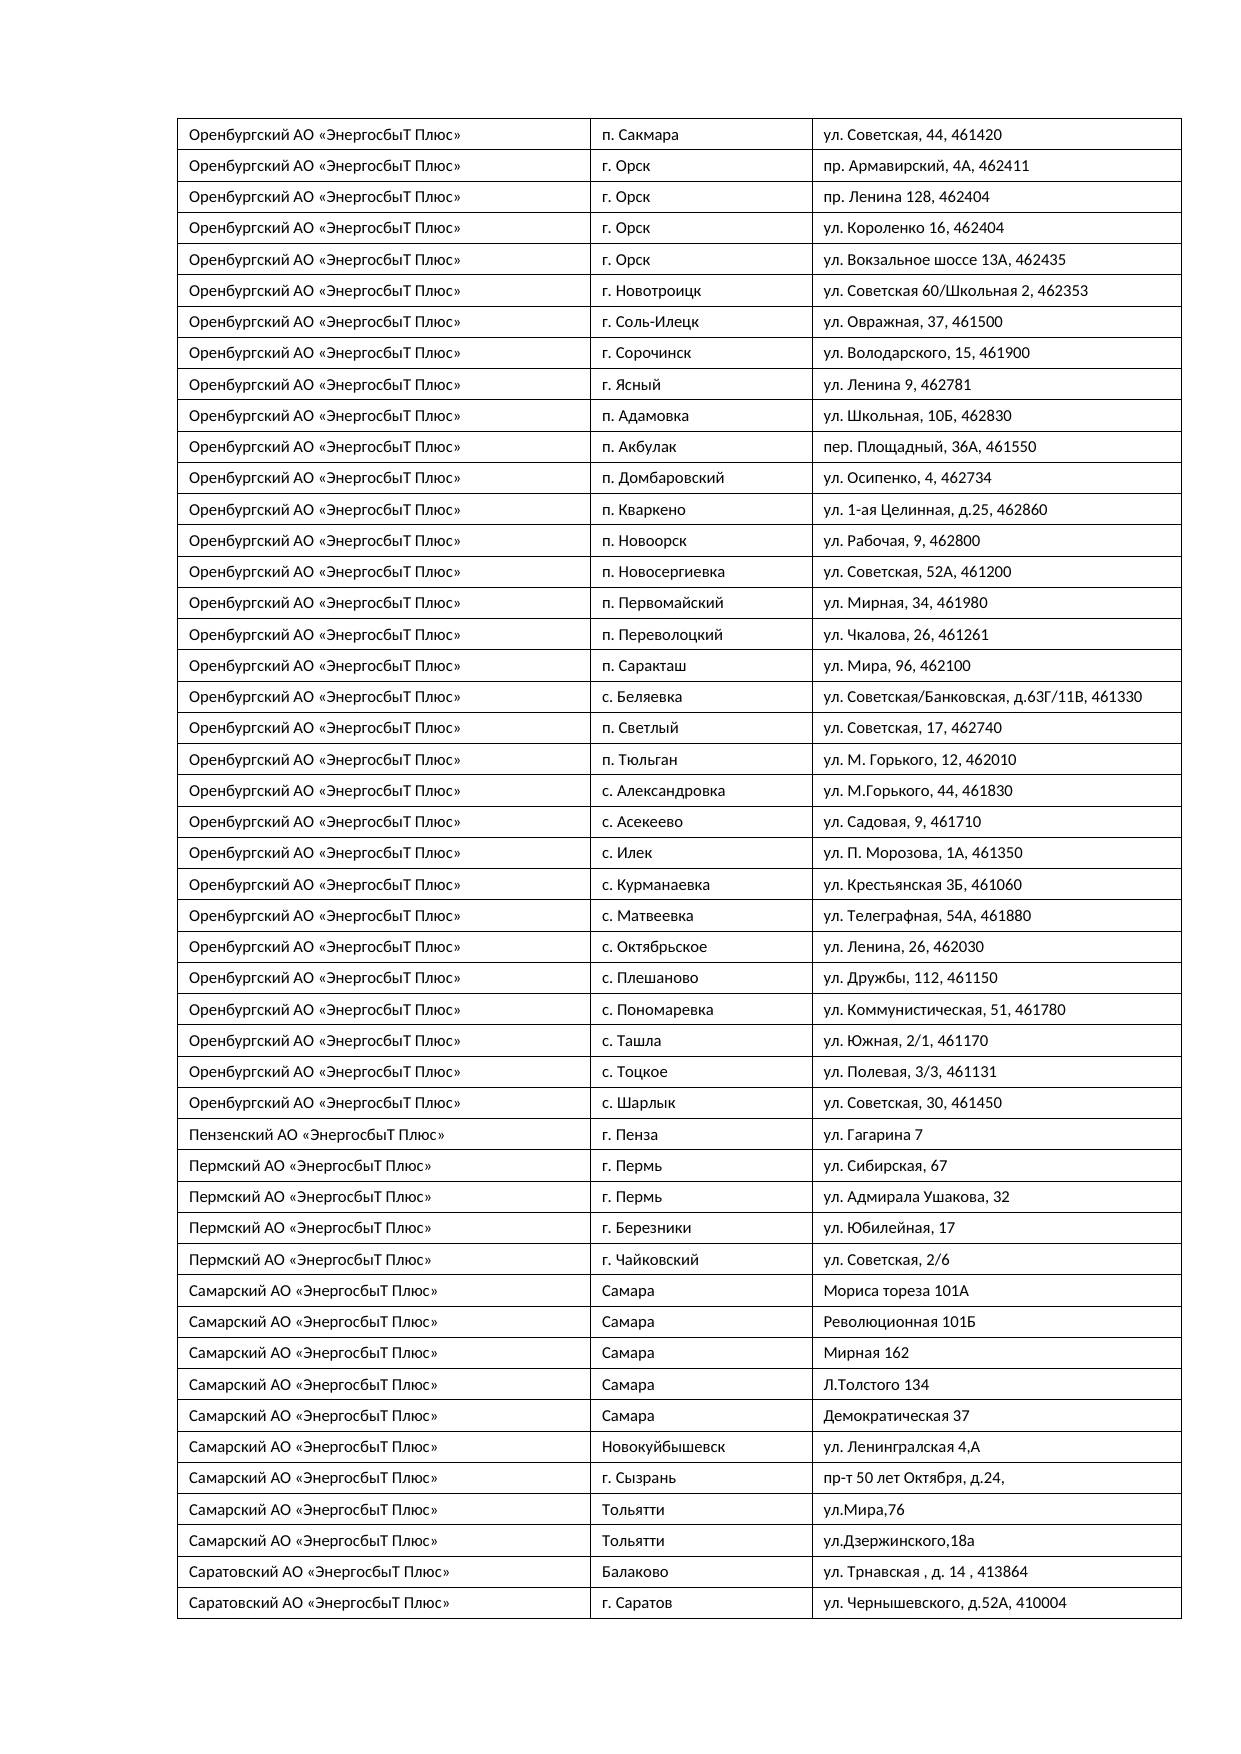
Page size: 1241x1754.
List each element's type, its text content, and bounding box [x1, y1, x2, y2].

table_cell п. Новосергиевка [591, 557, 812, 587]
table_cell Оренбургский АО «ЭнергосбыТ Плюс» [178, 400, 590, 431]
table_cell п. Кваркено [591, 494, 812, 524]
table_cell Самара [591, 1369, 812, 1399]
table_cell Самарский АО «ЭнергосбыТ Плюс» [178, 1494, 590, 1524]
table_cell ул. Адмирала Ушакова, 32 [813, 1182, 1181, 1212]
table_cell ул. Советская, 44, 461420 [813, 119, 1181, 149]
table_cell г. Сорочинск [591, 338, 812, 368]
table_cell п. Адамовка [591, 400, 812, 431]
table_cell ул. Советская, 2/6 [813, 1244, 1181, 1274]
table_cell Оренбургский АО «ЭнергосбыТ Плюс» [178, 963, 590, 993]
table_cell Самара [591, 1307, 812, 1337]
table_cell г. Ясный [591, 369, 812, 399]
table_cell Самара [591, 1400, 812, 1431]
table_cell ул. Телеграфная, 54А, 461880 [813, 900, 1181, 931]
table_cell ул. Сибирская, 67 [813, 1150, 1181, 1181]
table_cell ул. 1-ая Целинная, д.25, 462860 [813, 494, 1181, 524]
table_cell ул. Короленко 16, 462404 [813, 213, 1181, 243]
table_cell ул. Чкалова, 26, 461261 [813, 619, 1181, 649]
table_cell Пермский АО «ЭнергосбыТ Плюс» [178, 1213, 590, 1243]
table_cell ул. Советская/Банковская, д.63Г/11В, 461330 [813, 682, 1181, 712]
table_cell г. Соль-Илецк [591, 307, 812, 337]
table_cell Оренбургский АО «ЭнергосбыТ Плюс» [178, 869, 590, 899]
table_cell Оренбургский АО «ЭнергосбыТ Плюс» [178, 1057, 590, 1087]
table_cell Самара [591, 1275, 812, 1306]
table_cell Оренбургский АО «ЭнергосбыТ Плюс» [178, 1025, 590, 1056]
table_cell ул. Рабочая, 9, 462800 [813, 525, 1181, 556]
table_cell ул. Овражная, 37, 461500 [813, 307, 1181, 337]
table_cell ул. Школьная, 10Б, 462830 [813, 400, 1181, 431]
table_cell Оренбургский АО «ЭнергосбыТ Плюс» [178, 307, 590, 337]
table_cell ул. Ленингралская 4,А [813, 1432, 1181, 1462]
table_cell Оренбургский АО «ЭнергосбыТ Плюс» [178, 619, 590, 649]
table_cell г. Чайковский [591, 1244, 812, 1274]
table_cell с. Александровка [591, 775, 812, 806]
table_cell п. Новоорск [591, 525, 812, 556]
table_cell п. Переволоцкий [591, 619, 812, 649]
table_cell ул. Трнавская , д. 14 , 413864 [813, 1557, 1181, 1587]
table_cell ул. Полевая, 3/3, 461131 [813, 1057, 1181, 1087]
table_cell Оренбургский АО «ЭнергосбыТ Плюс» [178, 807, 590, 837]
table_cell ул. Ленина, 26, 462030 [813, 932, 1181, 962]
table_cell с. Беляевка [591, 682, 812, 712]
table_cell Оренбургский АО «ЭнергосбыТ Плюс» [178, 682, 590, 712]
table_cell п. Саракташ [591, 650, 812, 681]
table_cell с. Матвеевка [591, 900, 812, 931]
table_cell п. Сакмара [591, 119, 812, 149]
table_cell г. Березники [591, 1213, 812, 1243]
table_cell п. Светлый [591, 713, 812, 743]
table_cell Новокуйбышевск [591, 1432, 812, 1462]
table_cell Оренбургский АО «ЭнергосбыТ Плюс» [178, 182, 590, 212]
table_cell г. Пенза [591, 1119, 812, 1149]
table_cell Самарский АО «ЭнергосбыТ Плюс» [178, 1369, 590, 1399]
table_cell с. Илек [591, 838, 812, 868]
table_cell г. Пермь [591, 1182, 812, 1212]
table_cell Мирная 162 [813, 1338, 1181, 1368]
table_cell Тольятти [591, 1525, 812, 1556]
table_cell ул. М. Горького, 12, 462010 [813, 744, 1181, 774]
table_cell Оренбургский АО «ЭнергосбыТ Плюс» [178, 338, 590, 368]
table_cell ул. Юбилейная, 17 [813, 1213, 1181, 1243]
table_cell ул. Советская 60/Школьная 2, 462353 [813, 275, 1181, 306]
table_cell ул. Володарского, 15, 461900 [813, 338, 1181, 368]
table_cell Мориса тореза 101А [813, 1275, 1181, 1306]
table_cell г. Орск [591, 150, 812, 181]
table_cell Самарский АО «ЭнергосбыТ Плюс» [178, 1463, 590, 1493]
table_cell Оренбургский АО «ЭнергосбыТ Плюс» [178, 932, 590, 962]
table_cell Демократическая 37 [813, 1400, 1181, 1431]
table_cell Самарский АО «ЭнергосбыТ Плюс» [178, 1338, 590, 1368]
table_cell Оренбургский АО «ЭнергосбыТ Плюс» [178, 213, 590, 243]
table_cell г. Саратов [591, 1588, 812, 1618]
table_cell п. Первомайский [591, 588, 812, 618]
table_cell Оренбургский АО «ЭнергосбыТ Плюс» [178, 557, 590, 587]
table_cell Оренбургский АО «ЭнергосбыТ Плюс» [178, 525, 590, 556]
table_cell Оренбургский АО «ЭнергосбыТ Плюс» [178, 713, 590, 743]
table_cell пр. Армавирский, 4А, 462411 [813, 150, 1181, 181]
table_cell Оренбургский АО «ЭнергосбыТ Плюс» [178, 650, 590, 681]
table_cell пер. Площадный, 36А, 461550 [813, 432, 1181, 462]
table_cell Оренбургский АО «ЭнергосбыТ Плюс» [178, 775, 590, 806]
table_cell ул. Советская, 17, 462740 [813, 713, 1181, 743]
table_cell ул. Осипенко, 4, 462734 [813, 463, 1181, 493]
table_cell Самарский АО «ЭнергосбыТ Плюс» [178, 1400, 590, 1431]
table_cell Самара [591, 1338, 812, 1368]
table_cell Самарский АО «ЭнергосбыТ Плюс» [178, 1525, 590, 1556]
table_cell Пермский АО «ЭнергосбыТ Плюс» [178, 1150, 590, 1181]
table_cell Оренбургский АО «ЭнергосбыТ Плюс» [178, 838, 590, 868]
table_cell Оренбургский АО «ЭнергосбыТ Плюс» [178, 463, 590, 493]
table_cell ул.Дзержинского,18а [813, 1525, 1181, 1556]
table_cell Оренбургский АО «ЭнергосбыТ Плюс» [178, 994, 590, 1024]
table_cell Пермский АО «ЭнергосбыТ Плюс» [178, 1182, 590, 1212]
table_cell Пермский АО «ЭнергосбыТ Плюс» [178, 1244, 590, 1274]
table_cell с. Плешаново [591, 963, 812, 993]
table_cell Оренбургский АО «ЭнергосбыТ Плюс» [178, 244, 590, 274]
table_cell Оренбургский АО «ЭнергосбыТ Плюс» [178, 900, 590, 931]
table_cell Оренбургский АО «ЭнергосбыТ Плюс» [178, 150, 590, 181]
table_cell п. Домбаровский [591, 463, 812, 493]
table_cell г. Орск [591, 213, 812, 243]
table_cell ул. Ленина 9, 462781 [813, 369, 1181, 399]
table_cell г. Орск [591, 244, 812, 274]
table_cell г. Новотроицк [591, 275, 812, 306]
table_cell ул. Советская, 52А, 461200 [813, 557, 1181, 587]
table_cell ул. Советская, 30, 461450 [813, 1088, 1181, 1118]
table_cell с. Тоцкое [591, 1057, 812, 1087]
table_cell ул. Мирная, 34, 461980 [813, 588, 1181, 618]
table_cell ул. Садовая, 9, 461710 [813, 807, 1181, 837]
table_cell с. Шарлык [591, 1088, 812, 1118]
table_cell ул.Мира,76 [813, 1494, 1181, 1524]
table_cell с. Курманаевка [591, 869, 812, 899]
table_cell Оренбургский АО «ЭнергосбыТ Плюс» [178, 588, 590, 618]
table_cell Балаково [591, 1557, 812, 1587]
table_cell ул. Мира, 96, 462100 [813, 650, 1181, 681]
table_cell ул. Вокзальное шоссе 13А, 462435 [813, 244, 1181, 274]
table_cell Оренбургский АО «ЭнергосбыТ Плюс» [178, 744, 590, 774]
table_cell с. Асекеево [591, 807, 812, 837]
table_cell Саратовский АО «ЭнергосбыТ Плюс» [178, 1557, 590, 1587]
table_cell г. Сызрань [591, 1463, 812, 1493]
table_cell ул. Чернышевского, д.52А, 410004 [813, 1588, 1181, 1618]
table_cell ул. М.Горького, 44, 461830 [813, 775, 1181, 806]
table_cell с. Ташла [591, 1025, 812, 1056]
table_cell с. Пономаревка [591, 994, 812, 1024]
table_cell ул. Крестьянская 3Б, 461060 [813, 869, 1181, 899]
table_cell п. Тюльган [591, 744, 812, 774]
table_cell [178, 1588, 590, 1618]
table_cell Пензенский АО «ЭнергосбыТ Плюс» [178, 1119, 590, 1149]
table_cell ул. Южная, 2/1, 461170 [813, 1025, 1181, 1056]
table_cell ул. Дружбы, 112, 461150 [813, 963, 1181, 993]
table_cell Оренбургский АО «ЭнергосбыТ Плюс» [178, 1088, 590, 1118]
table_cell Оренбургский АО «ЭнергосбыТ Плюс» [178, 432, 590, 462]
table_cell с. Октябрьское [591, 932, 812, 962]
table_cell г. Орск [591, 182, 812, 212]
table_cell Самарский АО «ЭнергосбыТ Плюс» [178, 1432, 590, 1462]
table_cell Самарский АО «ЭнергосбыТ Плюс» [178, 1307, 590, 1337]
table_cell пр. Ленина 128, 462404 [813, 182, 1181, 212]
table_cell п. Акбулак [591, 432, 812, 462]
table_cell Самарский АО «ЭнергосбыТ Плюс» [178, 1275, 590, 1306]
table_cell Тольятти [591, 1494, 812, 1524]
table_cell Оренбургский АО «ЭнергосбыТ Плюс» [178, 369, 590, 399]
table_cell пр-т 50 лет Октября, д.24, [813, 1463, 1181, 1493]
table_cell Оренбургский АО «ЭнергосбыТ Плюс» [178, 494, 590, 524]
table_cell г. Пермь [591, 1150, 812, 1181]
table_cell ул. П. Морозова, 1А, 461350 [813, 838, 1181, 868]
table_cell ул. Коммунистическая, 51, 461780 [813, 994, 1181, 1024]
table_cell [178, 119, 590, 149]
table_cell Оренбургский АО «ЭнергосбыТ Плюс» [178, 275, 590, 306]
table_cell ул. Гагарина 7 [813, 1119, 1181, 1149]
table_cell Л.Толстого 134 [813, 1369, 1181, 1399]
table_cell Революционная 101Б [813, 1307, 1181, 1337]
